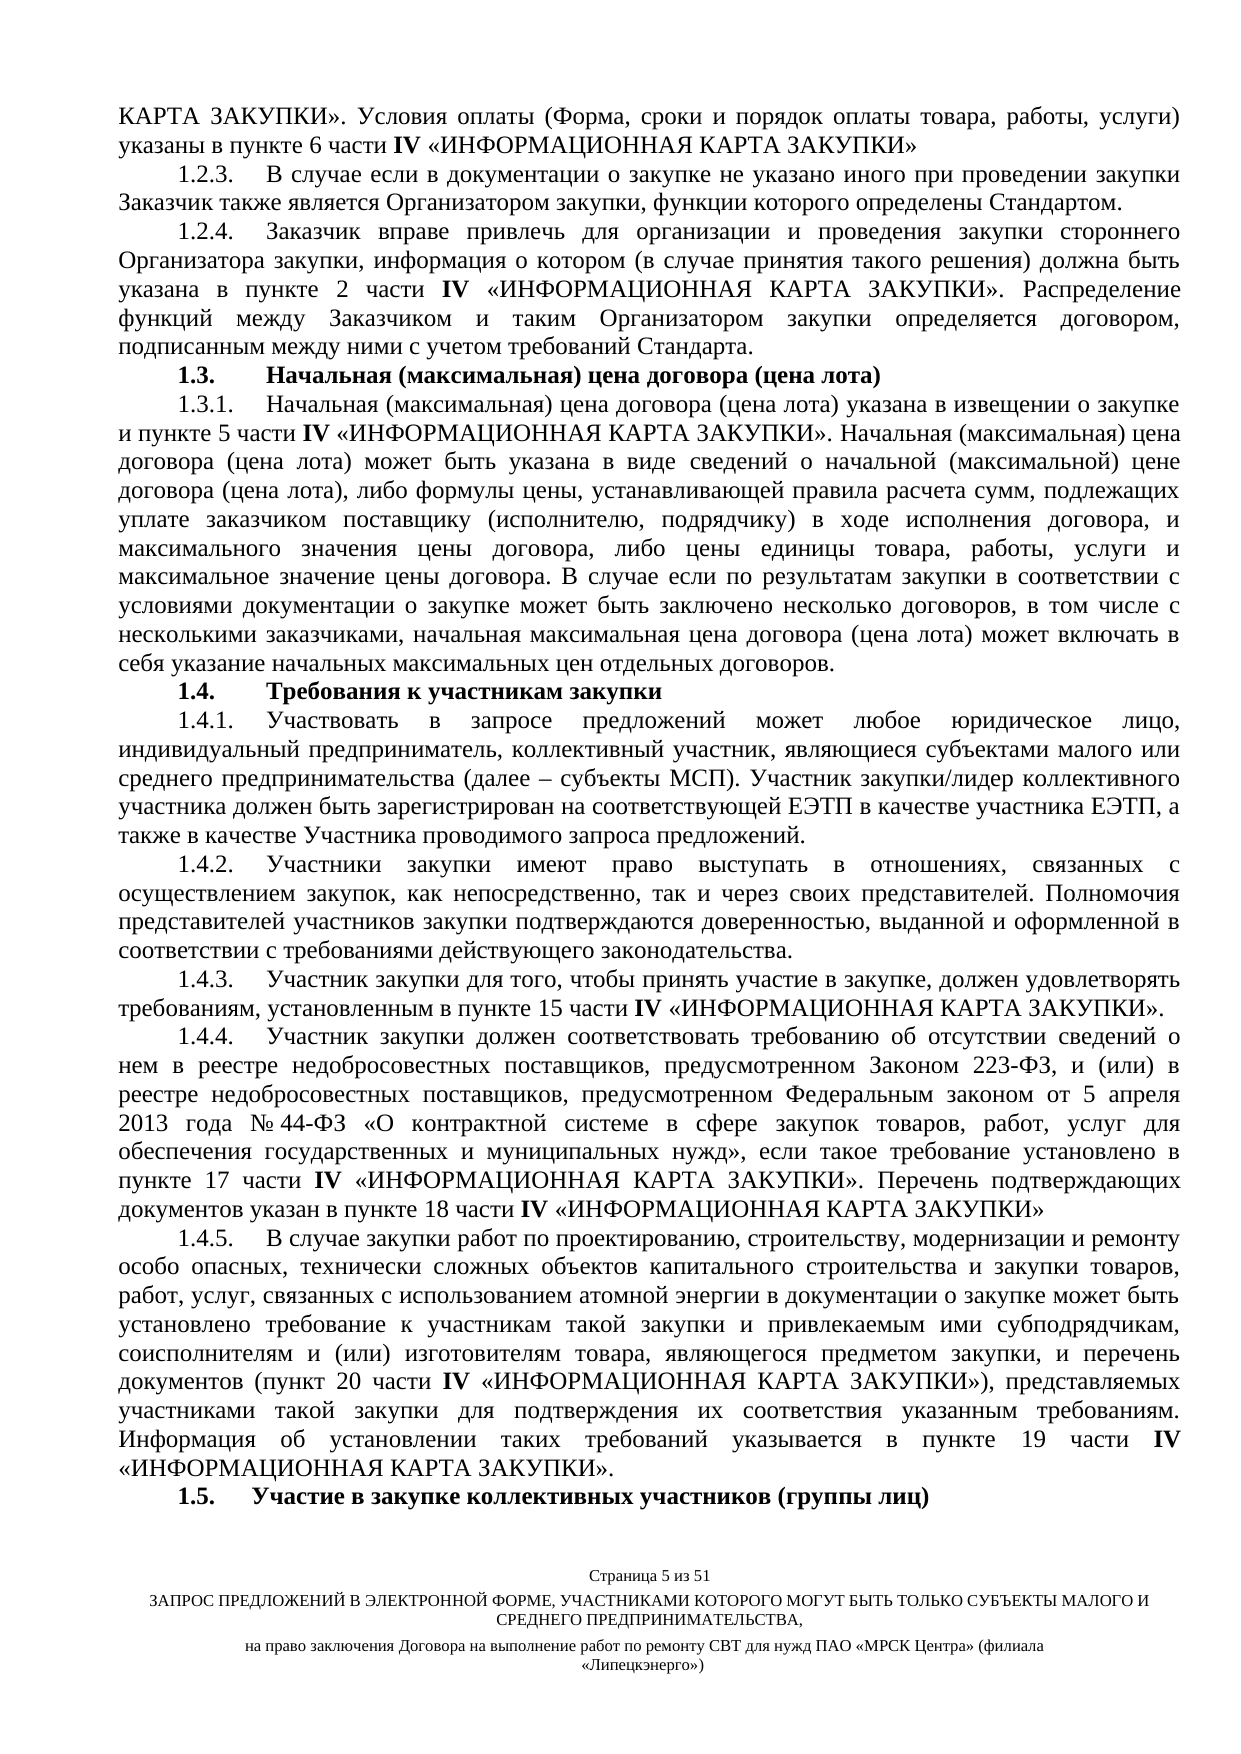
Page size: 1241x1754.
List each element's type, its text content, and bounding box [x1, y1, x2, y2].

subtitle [118, 101, 1181, 159]
subtitle Участие в закупке коллективных участников (группы лиц) [118, 1481, 1181, 1510]
subtitle Участники закупки имеют право выступать в отношениях, связанных с осуществлением закупок, как непосредственно, так и через своих представителей. Полномочия представителей участников закупки подтверждаются доверенностью, выданной и оформленной в соответствии с требованиями действующего законодательства. [118, 849, 1181, 964]
subtitle Заказчик вправе привлечь для организации и проведения закупки стороннего Организатора закупки, информация о котором (в случае принятия такого решения) должна быть указана в пункте 2 части IV «ИНФОРМАЦИОННАЯ КАРТА ЗАКУПКИ». Распределение функций между Заказчиком и таким Организатором закупки определяется договором, подписанным между ними с учетом требований Стандарта. [118, 216, 1181, 360]
subtitle Участвовать в запросе предложений может любое юридическое лицо, индивидуальный предприниматель, коллективный участник, являющиеся субъектами малого или среднего предпринимательства (далее – субъекты МСП). Участник закупки/лидер коллективного участника должен быть зарегистрирован на соответствующей ЕЭТП в качестве участника ЕЭТП, а также в качестве Участника проводимого запроса предложений. [118, 705, 1181, 849]
subtitle Участник закупки должен соответствовать требованию об отсутствии сведений о нем в реестре недобросовестных поставщиков, предусмотренном Законом 223-ФЗ, и (или) в реестре недобросовестных поставщиков, предусмотренном Федеральным законом от 5 апреля 2013 года № 44-ФЗ «О контрактной системе в сфере закупок товаров, работ, услуг для обеспечения государственных и муниципальных нужд», если такое требование установлено в пункте 17 части IV «ИНФОРМАЦИОННАЯ КАРТА ЗАКУПКИ». Перечень подтверждающих документов указан в пункте 18 части IV «ИНФОРМАЦИОННАЯ КАРТА ЗАКУПКИ» [118, 1021, 1181, 1223]
subtitle Требования к участникам закупки [118, 676, 1181, 705]
subtitle Начальная (максимальная) цена договора (цена лота) [118, 360, 1181, 389]
subtitle Участник закупки для того, чтобы принять участие в закупке, должен удовлетворять требованиям, установленным в пункте 15 части IV «ИНФОРМАЦИОННАЯ КАРТА ЗАКУПКИ». [118, 964, 1181, 1021]
subtitle Начальная (максимальная) цена договора (цена лота) указана в извещении о закупке и пункте 5 части IV «ИНФОРМАЦИОННАЯ КАРТА ЗАКУПКИ». Начальная (максимальная) цена договора (цена лота) может быть указана в виде сведений о начальной (максимальной) цене договора (цена лота), либо формулы цены, устанавливающей правила расчета сумм, подлежащих уплате заказчиком поставщику (исполнителю, подрядчику) в ходе исполнения договора, и максимального значения цены договора, либо цены единицы товара, работы, услуги и максимальное значение цены договора. В случае если по результатам закупки в соответствии с условиями документации о закупке может быть заключено несколько договоров, в том числе с несколькими заказчиками, начальная максимальная цена договора (цена лота) может включать в себя указание начальных максимальных цен отдельных договоров. [118, 389, 1181, 676]
subtitle В случае закупки работ по проектированию, строительству, модернизации и ремонту особо опасных, технически сложных объектов капитального строительства и закупки товаров, работ, услуг, связанных с использованием атомной энергии в документации о закупке может быть установлено требование к участникам такой закупки и привлекаемым ими субподрядчикам, соисполнителям и (или) изготовителям товара, являющегося предметом закупки, и перечень документов (пункт 20 части IV «ИНФОРМАЦИОННАЯ КАРТА ЗАКУПКИ»), представляемых участниками такой закупки для подтверждения их соответствия указанным требованиям. Информация об установлении таких требований указывается в пункте 19 части IV «ИНФОРМАЦИОННАЯ КАРТА ЗАКУПКИ». [118, 1223, 1181, 1481]
subtitle В случае если в документации о закупке не указано иного при проведении закупки Заказчик также является Организатором закупки, функции которого определены Стандартом. [118, 159, 1181, 216]
